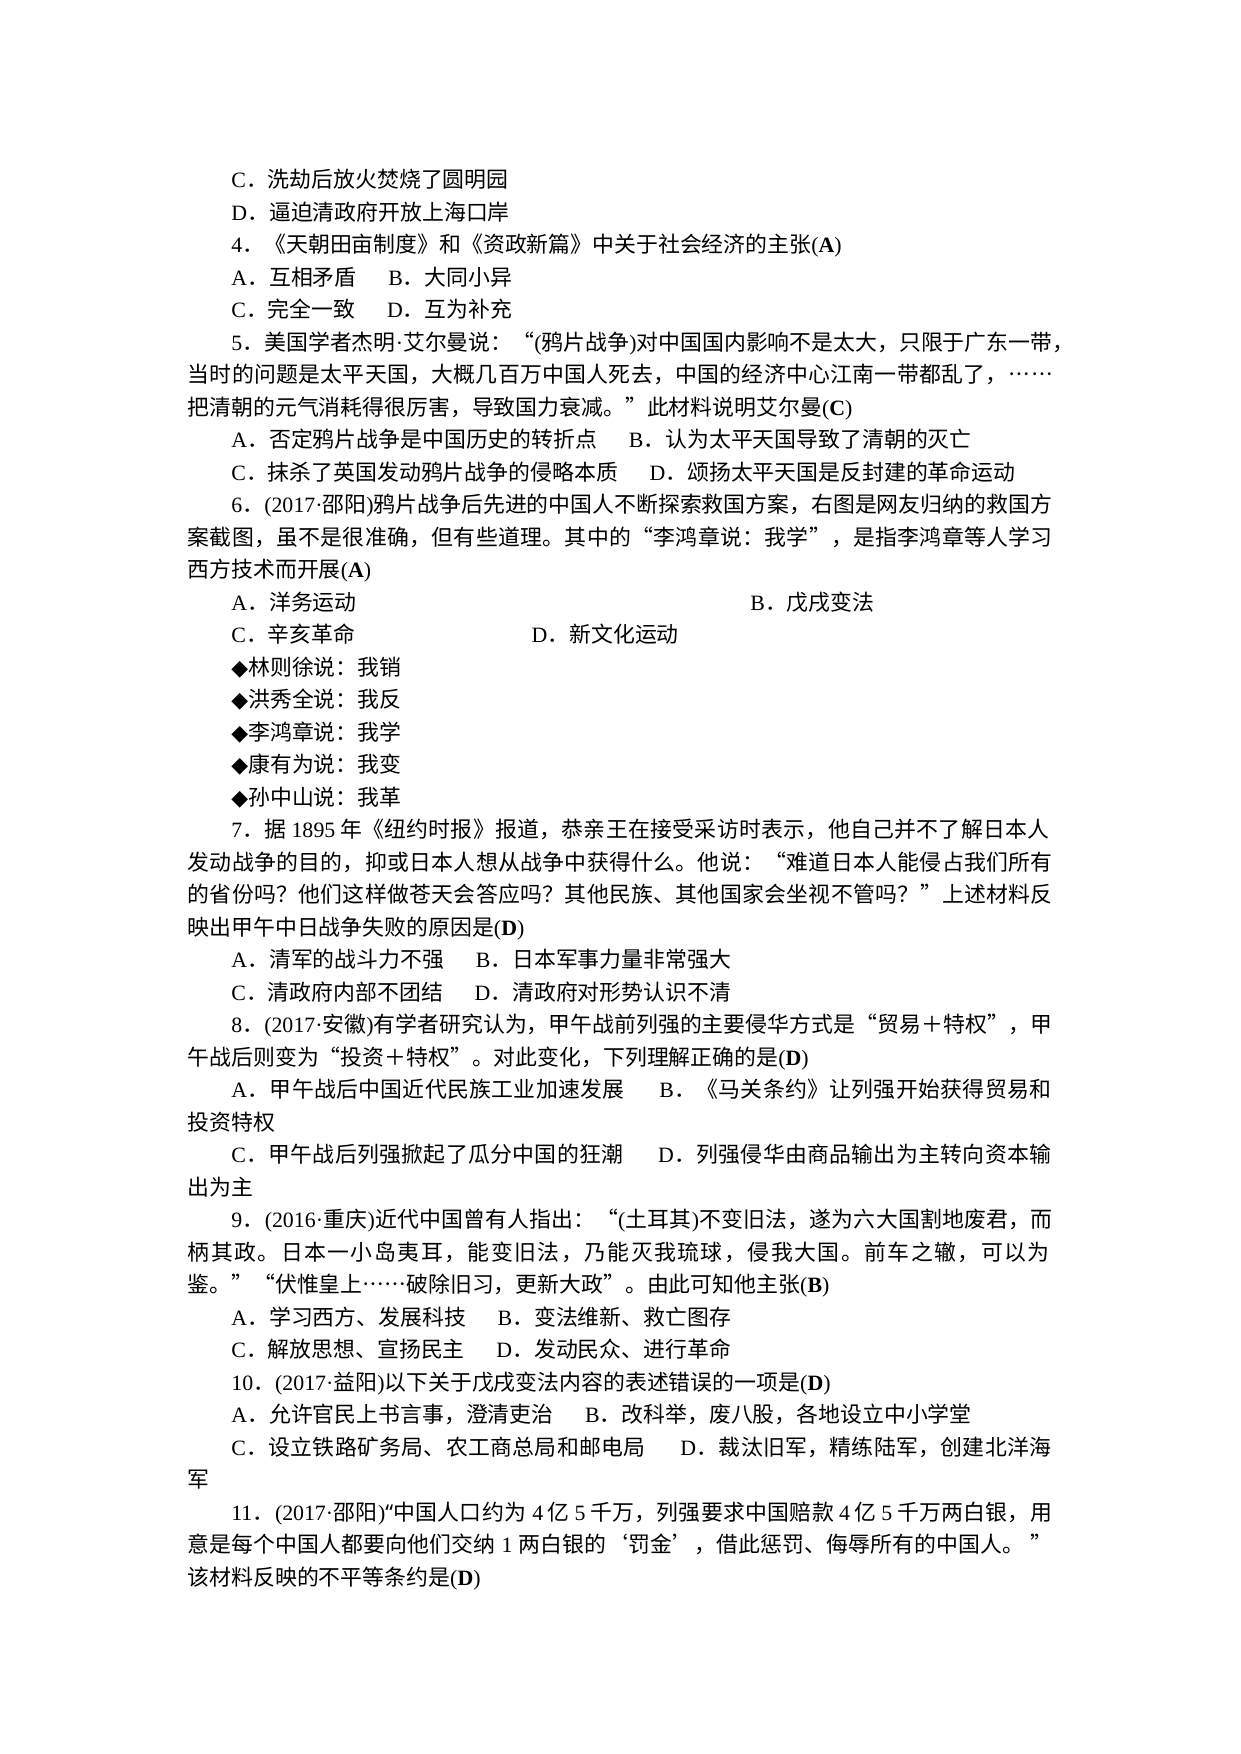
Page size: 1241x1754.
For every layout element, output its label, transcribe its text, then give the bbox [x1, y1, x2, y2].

text C．辛亥革命 D．新文化运动 [187, 617, 1053, 649]
text 7．据1895年《纽约时报》报道，恭亲王在接受采访时表示，他自己并不了解日本人发动战争的目的，抑或日本人想从战争中获得什么。他说：“难道日本人能侵占我们所有的省份吗？他们这样做苍天会答应吗？其他民族、其他国家会坐视不管吗？”上述材料反映出甲午中日战争失败的原因是(D) [187, 812, 1053, 942]
text C．清政府内部不团结 D．清政府对形势认识不清 [187, 974, 1053, 1007]
text A．洋务运动 B．戊戌变法 [187, 584, 1053, 617]
text C．洗劫后放火焚烧了圆明园 [187, 162, 1053, 194]
text 8．(2017·安徽)有学者研究认为，甲午战前列强的主要侵华方式是“贸易＋特权”，甲午战后则变为“投资＋特权”。对此变化，下列理解正确的是(D) [187, 1007, 1053, 1072]
text A．允许官民上书言事，澄清吏治 B．改科举，废八股，各地设立中小学堂 [187, 1397, 1053, 1429]
text C．解放思想、宣扬民主 D．发动民众、进行革命 [187, 1332, 1053, 1364]
text ◆林则徐说：我销 [187, 649, 1053, 682]
text A．清军的战斗力不强 B．日本军事力量非常强大 [187, 942, 1053, 974]
text ◆洪秀全说：我反 [187, 682, 1053, 714]
text ◆康有为说：我变 [187, 747, 1053, 779]
text 9．(2016·重庆)近代中国曾有人指出：“(土耳其)不变旧法，遂为六大国割地废君，而柄其政。日本一小岛夷耳，能变旧法，乃能灭我琉球，侵我大国。前车之辙，可以为鉴。”“伏惟皇上……破除旧习，更新大政”。由此可知他主张(B) [187, 1202, 1053, 1299]
text 10．(2017·益阳)以下关于戊戌变法内容的表述错误的一项是(D) [187, 1364, 1053, 1397]
text A．否定鸦片战争是中国历史的转折点 B．认为太平天国导致了清朝的灭亡 [187, 422, 1053, 454]
text ◆孙中山说：我革 [187, 779, 1053, 812]
text ◆李鸿章说：我学 [187, 714, 1053, 747]
text 5．美国学者杰明·艾尔曼说：“(鸦片战争)对中国国内影响不是太大，只限于广东一带，当时的问题是太平天国，大概几百万中国人死去，中国的经济中心江南一带都乱了，……把清朝的元气消耗得很厉害，导致国力衰减。”此材料说明艾尔曼(C) [187, 324, 1053, 422]
text C．完全一致 D．互为补充 [187, 292, 1053, 324]
text 4．《天朝田亩制度》和《资政新篇》中关于社会经济的主张(A) [187, 227, 1053, 259]
text C．设立铁路矿务局、农工商总局和邮电局 D．裁汰旧军，精练陆军，创建北洋海军 [187, 1429, 1053, 1494]
text C．甲午战后列强掀起了瓜分中国的狂潮 D．列强侵华由商品输出为主转向资本输出为主 [187, 1137, 1053, 1202]
text A．互相矛盾 B．大同小异 [187, 259, 1053, 292]
text 11．(2017·邵阳)“中国人口约为 4亿5千万，列强要求中国赔款4亿5千万两白银，用意是每个中国人都要向他们交纳 1 两白银的‘罚金’，借此惩罚、侮辱所有的中国人。 ”该材料反映的不平等条约是(D) [187, 1494, 1053, 1592]
text 6．(2017·邵阳)鸦片战争后先进的中国人不断探索救国方案，右图是网友归纳的救国方案截图，虽不是很准确，但有些道理。其中的“李鸿章说：我学”，是指李鸿章等人学习西方技术而开展(A) [187, 487, 1053, 584]
text A．学习西方、发展科技 B．变法维新、救亡图存 [187, 1299, 1053, 1332]
text D．逼迫清政府开放上海口岸 [187, 194, 1053, 227]
text A．甲午战后中国近代民族工业加速发展 B．《马关条约》让列强开始获得贸易和投资特权 [187, 1072, 1053, 1137]
text C．抹杀了英国发动鸦片战争的侵略本质 D．颂扬太平天国是反封建的革命运动 [187, 454, 1053, 487]
